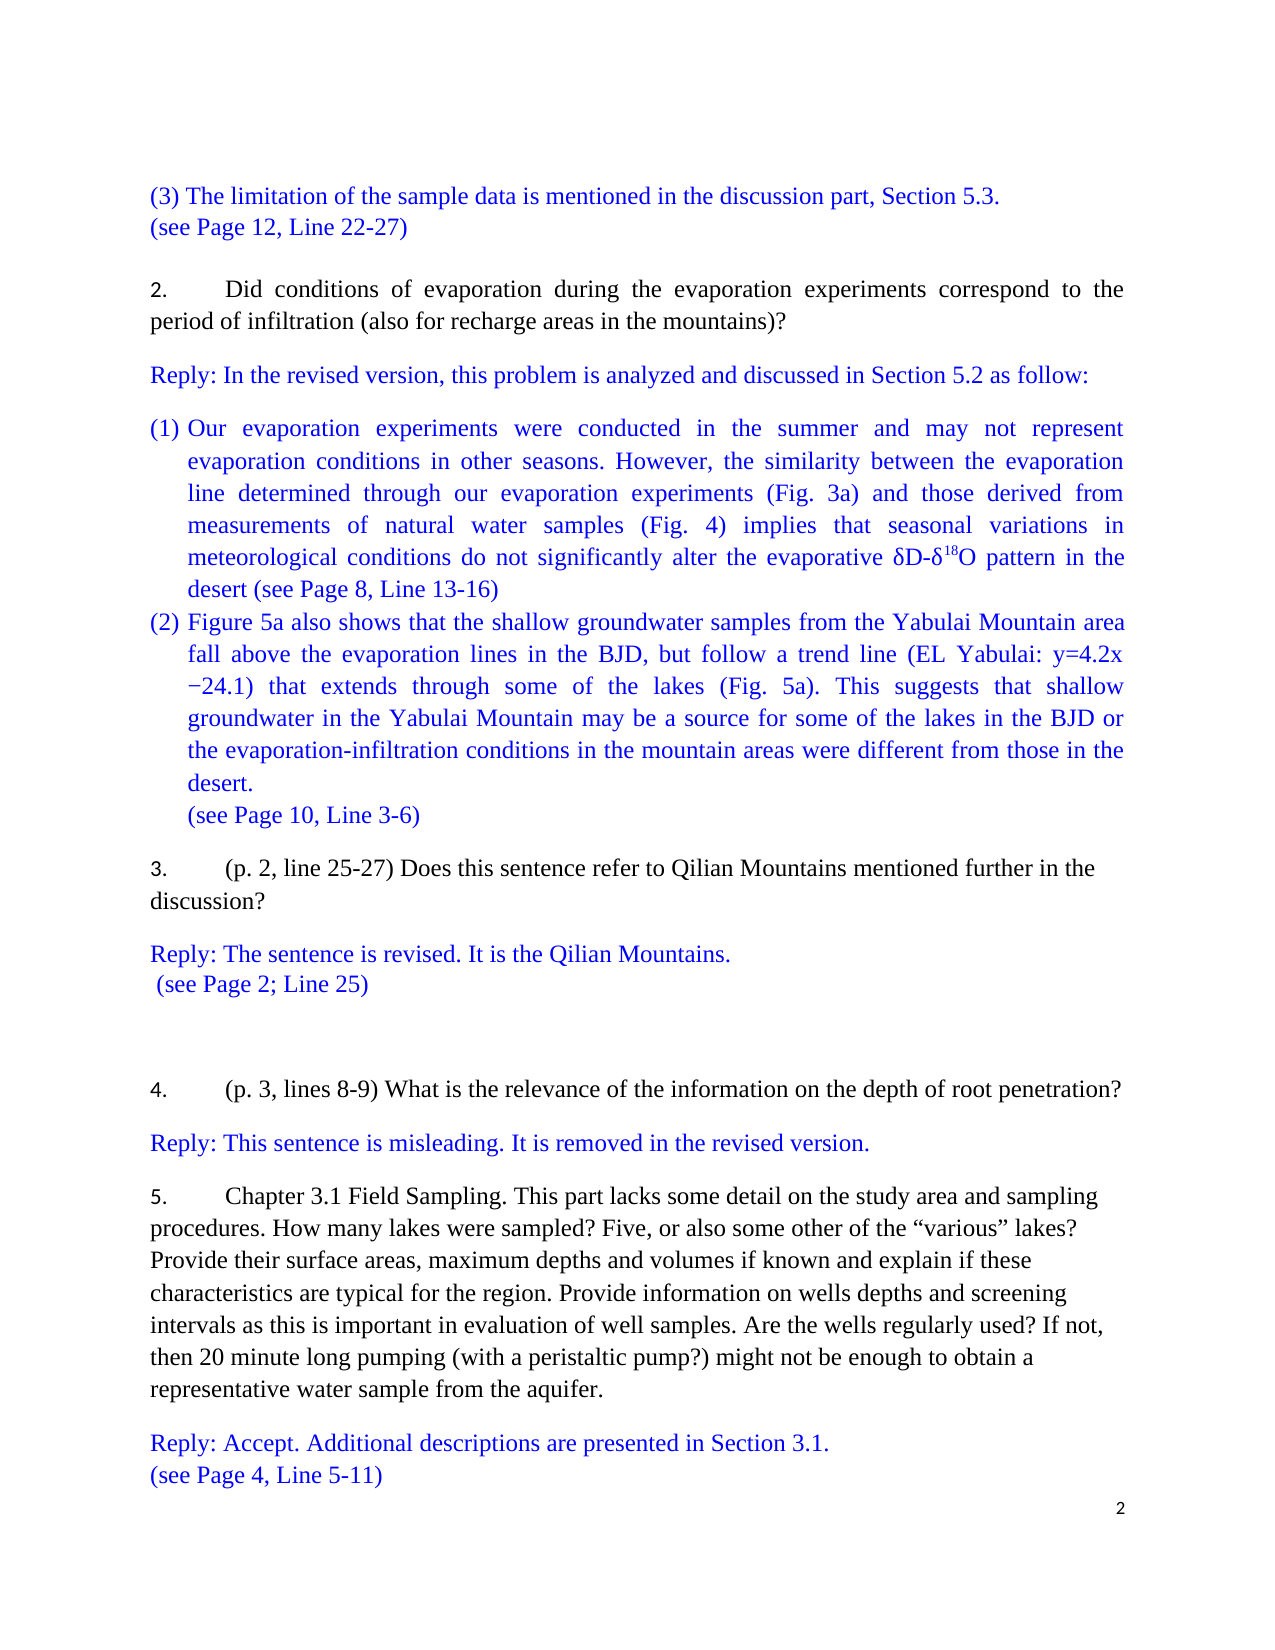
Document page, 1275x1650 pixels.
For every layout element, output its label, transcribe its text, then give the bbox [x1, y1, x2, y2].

text Reply: The sentence is revised. It is the Qilian Mountains. [150, 939, 1125, 968]
text (3) The limitation of the sample data is mentioned in the discussion part, Section 5.3. [150, 181, 1125, 210]
text Reply: This sentence is misleading. It is removed in the revised version. [150, 1128, 1125, 1157]
text Reply: In the revised version, this problem is analyzed and discussed in Section 5.2 as follow: [150, 360, 1125, 389]
text Reply: Accept. Additional descriptions are presented in Section 3.1. [150, 1428, 1125, 1457]
text (see Page 4, Line 5-11) [150, 1460, 1125, 1489]
list Chapter 3.1 Field Sampling. This part lacks some detail on the study area and sampling procedures. How many lakes were sampled? Five, or also some other of the “various” lakes? Provide their surface areas, maximum depths and volumes if known and explain if these characteristics are typical for the region. Provide information on wells depths and screening intervals as this is important in evaluation of well samples. Are the wells regularly used? If not, then 20 minute long pumping (with a peristaltic pump?) might not be enough to obtain a representative water sample from the aquifer. [150, 1181, 1125, 1403]
text (see Page 12, Line 22-27) [150, 212, 1125, 241]
list (see Page 10, Line 3-6) [187, 800, 1125, 828]
text (see Page 2; Line 25) [150, 969, 1125, 998]
list Figure 5a also shows that the shallow groundwater samples from the Yabulai Mountain area fall above the evaporation lines in the BJD, but follow a trend line (EL Yabulai: y=4.2x −24.1) that extends through some of the lakes (Fig. 5a). This suggests that shallow groundwater in the Yabulai Mountain may be a source for some of the lakes in the BJD or the evaporation-infiltration conditions in the mountain areas were different from those in the desert. [150, 607, 1125, 796]
list (p. 2, line 25-27) Does this sentence refer to Qilian Mountains mentioned further in the discussion? [150, 853, 1125, 915]
list Did conditions of evaporation during the evaporation experiments correspond to the period of infiltration (also for recharge areas in the mountains)? [150, 274, 1125, 335]
list Our evaporation experiments were conducted in the summer and may not represent evaporation conditions in other seasons. However, the similarity between the evaporation line determined through our evaporation experiments (Fig. 3a) and those derived from measurements of natural water samples (Fig. 4) implies that seasonal variations in meteorological conditions do not significantly alter the evaporative δD-δ18O pattern in the desert (see Page 8, Line 13-16) [150, 413, 1125, 603]
list (p. 3, lines 8-9) What is the relevance of the information on the depth of root penetration? [150, 1074, 1125, 1103]
